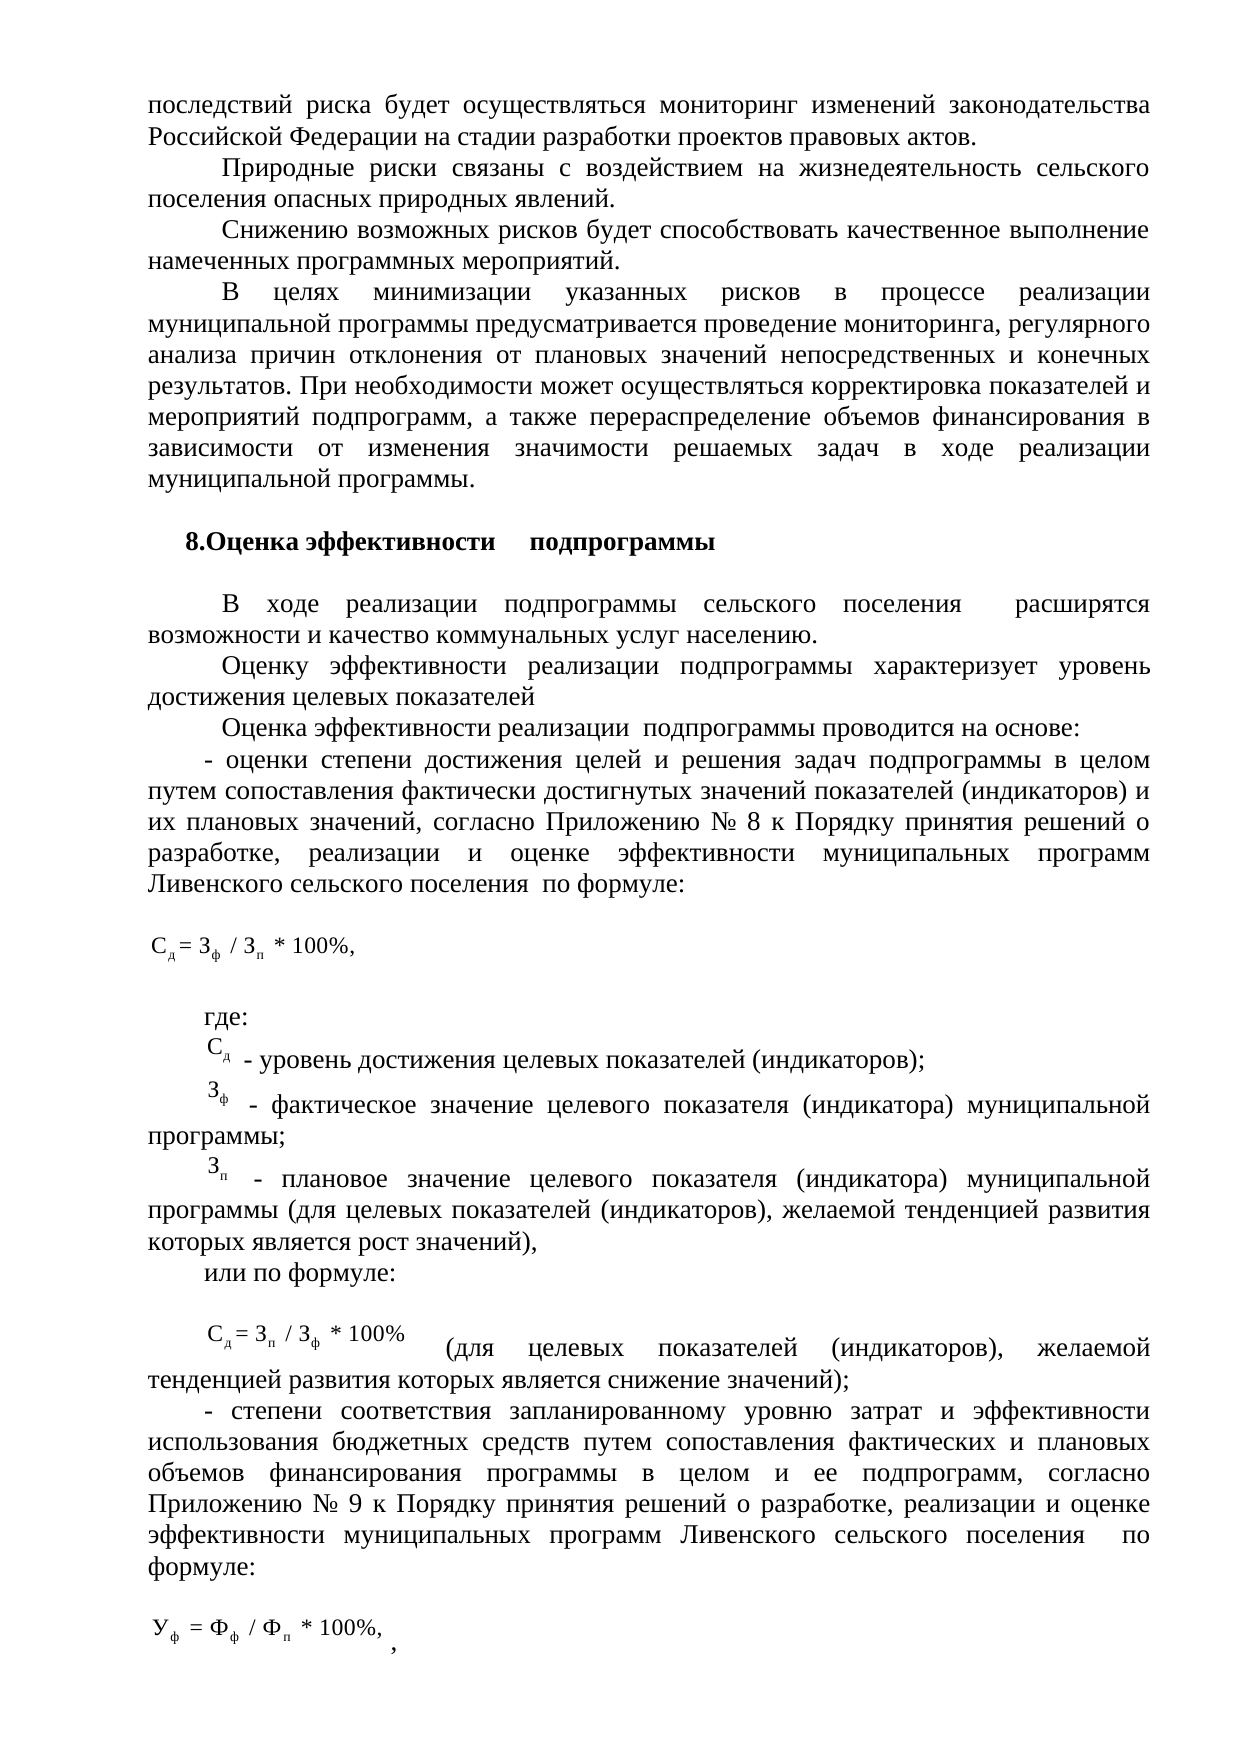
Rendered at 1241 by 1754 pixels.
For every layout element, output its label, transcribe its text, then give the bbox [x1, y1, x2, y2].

text - степени соответствия запланированному уровню затрат и эффективности использования бюджетных средств путем сопоставления фактических и плановых объемов финансирования программы в целом и ее подпрограмм, согласно Приложению № 9 к Порядку принятия решений о разработке, реализации и оценке эффективности муниципальных программ Ливенского сельского поселения по формуле: [148, 1394, 1152, 1581]
text , [148, 1612, 1152, 1657]
text Снижению возможных рисков будет способствовать качественное выполнение намеченных программных мероприятий. [148, 213, 1151, 276]
text В ходе реализации подпрограммы сельского поселения расширятся возможности и качество коммунальных услуг населению. [148, 587, 1152, 649]
text 8.Оценка эффективности подпрограммы [185, 525, 1152, 556]
text или по формуле: [148, 1256, 1152, 1287]
text - плановое значение целевого показателя (индикатора) муниципальной программы (для целевых показателей (индикаторов), желаемой тенденцией развития которых является рост значений), [148, 1150, 1152, 1256]
text - фактическое значение целевого показателя (индикатора) муниципальной программы; [148, 1074, 1152, 1150]
text Оценку эффективности реализации подпрограммы характеризует уровень достижения целевых показателей [148, 649, 1152, 712]
text (для целевых показателей (индикаторов), желаемой тенденцией развития которых является снижение значений); [148, 1318, 1152, 1394]
text - оценки степени достижения целей и решения задач подпрограммы в целом путем сопоставления фактически достигнутых значений показателей (индикаторов) и их плановых значений, согласно Приложению № 8 к Порядку принятия решений о разработке, реализации и оценке эффективности муниципальных программ Ливенского сельского поселения по формуле: [148, 743, 1152, 898]
text - уровень достижения целевых показателей (индикаторов); [148, 1031, 1152, 1074]
text Оценка эффективности реализации подпрограммы проводится на основе: [148, 712, 1152, 743]
text где: [148, 999, 1152, 1031]
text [148, 89, 1152, 151]
text В целях минимизации указанных рисков в процессе реализации муниципальной программы предусматривается проведение мониторинга, регулярного анализа причин отклонения от плановых значений непосредственных и конечных результатов. При необходимости может осуществляться корректировка показателей и мероприятий подпрограмм, а также перераспределение объемов финансирования в зависимости от изменения значимости решаемых задач в ходе реализации муниципальной программы. [148, 276, 1152, 493]
text Природные риски связаны с воздействием на жизнедеятельность сельского поселения опасных природных явлений. [148, 151, 1151, 213]
